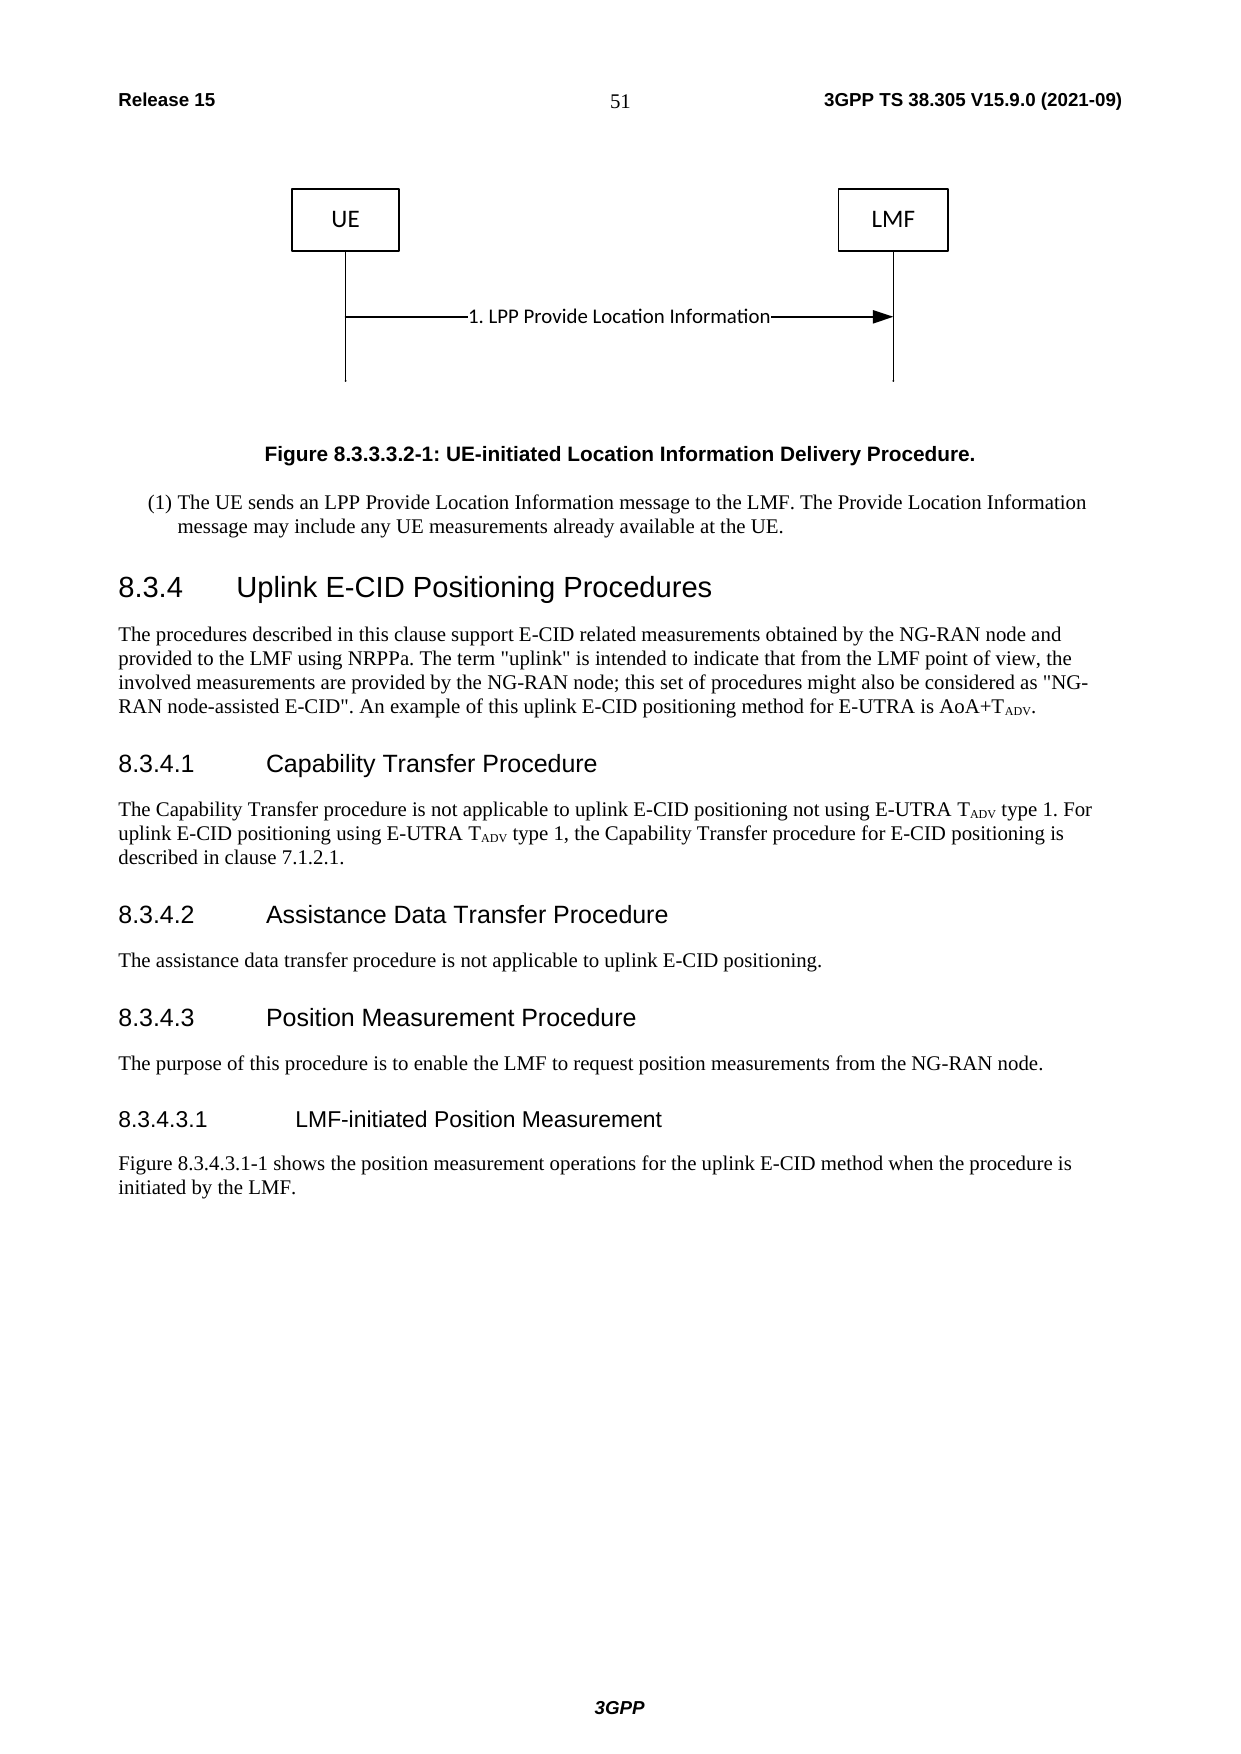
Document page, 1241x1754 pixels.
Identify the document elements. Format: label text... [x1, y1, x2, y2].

text Figure 8.3.4.3.1-1 shows the position measurement operations for the uplink E-CID method when the procedure is initiated by the LMF. [118, 1151, 1122, 1199]
subtitle 8.3.4 Uplink E-CID Positioning Procedures [118, 570, 1122, 603]
text The Capability Transfer procedure is not applicable to uplink E-CID positioning not using E-UTRA TADV type 1. For uplink E-CID positioning using E-UTRA TADV type 1, the Capability Transfer procedure for E-CID positioning is described in clause 7.1.2.1. [118, 797, 1122, 869]
subtitle 8.3.4.3.1 LMF-initiated Position Measurement [118, 1106, 1122, 1132]
text The procedures described in this clause support E-CID related measurements obtained by the NG-RAN node and provided to the LMF using NRPPa. The term "uplink" is intended to indicate that from the LMF point of view, the involved measurements are provided by the NG-RAN node; this set of procedures might also be considered as "NG-RAN node-assisted E-CID". An example of this uplink E-CID positioning method for E-UTRA is AoA+TADV. [118, 622, 1122, 718]
text The assistance data transfer procedure is not applicable to uplink E-CID positioning. [118, 948, 1122, 972]
text Figure 8.3.3.3.2-1: UE-initiated Location Information Delivery Procedure. [118, 441, 1122, 465]
subtitle 8.3.4.3 Position Measurement Procedure [118, 1003, 1122, 1032]
text (1) The UE sends an LPP Provide Location Information message to the LMF. The Provide Location Information message may include any UE measurements already available at the UE. [148, 490, 1122, 538]
subtitle 8.3.4.2 Assistance Data Transfer Procedure [118, 900, 1122, 929]
subtitle 8.3.4.1 Capability Transfer Procedure [118, 749, 1122, 778]
text The purpose of this procedure is to enable the LMF to request position measurements from the NG-RAN node. [118, 1051, 1122, 1075]
